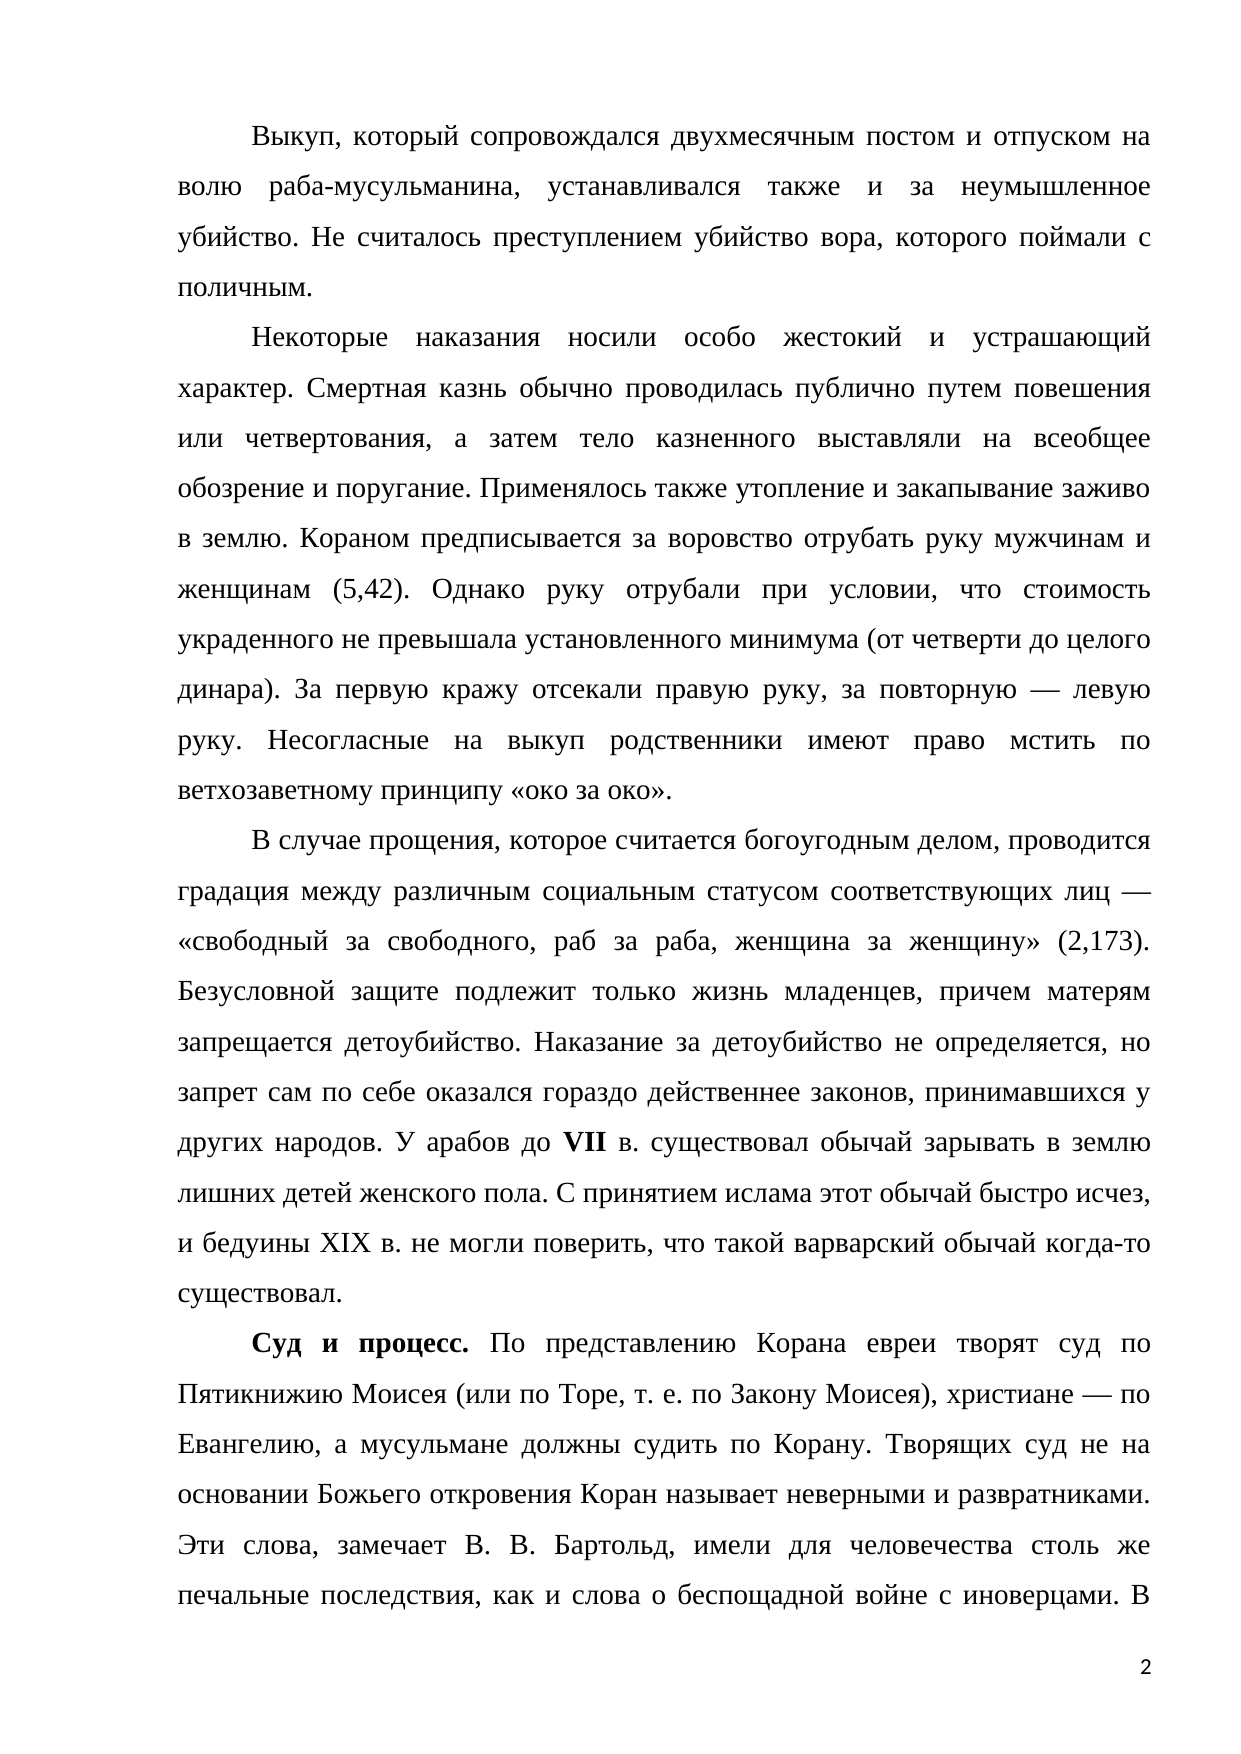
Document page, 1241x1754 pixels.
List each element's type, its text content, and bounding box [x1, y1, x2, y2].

text В случае прощения, которое считается богоугодным делом, проводится градация между различным социальным статусом соответствующих лиц — «свободный за свободного, раб за раба, женщина за женщину» (2,173). Безусловной защите подлежит только жизнь младенцев, причем матерям запрещается детоубийство. Наказание за детоубийство не определяется, но запрет сам по себе оказался гораздо действеннее законов, принимавшихся у других народов. У арабов до VII в. существовал обычай зарывать в землю лишних детей женского пола. С принятием ислама этот обычай быстро исчез, и бедуины XIX в. не могли поверить, что такой варварский обычай когда-то существовал. [177, 822, 1152, 1309]
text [177, 1326, 1152, 1611]
text Некоторые наказания носили особо жестокий и устрашающий характер. Смертная казнь обычно проводилась публично путем повешения или четвертования, а затем тело казненного выставляли на всеобщее обозрение и поругание. Применялось также утопление и закапывание заживо в землю. Кораном предписывается за воровство отрубать руку мужчинам и женщинам (5,42). Однако руку отрубали при условии, что стоимость украденного не превышала установленного минимума (от четверти до целого динара). За первую кражу отсекали правую руку, за повторную — левую руку. Несогласные на выкуп родственники имеют право мстить по ветхозаветному принципу «око за око». [177, 319, 1152, 806]
text Выкуп, который сопровождался двухмесячным постом и отпуском на волю раба-мусульманина, устанавливался также и за неумышленное убийство. Не считалось преступлением убийство вора, которого поймали с поличным. [177, 118, 1152, 303]
